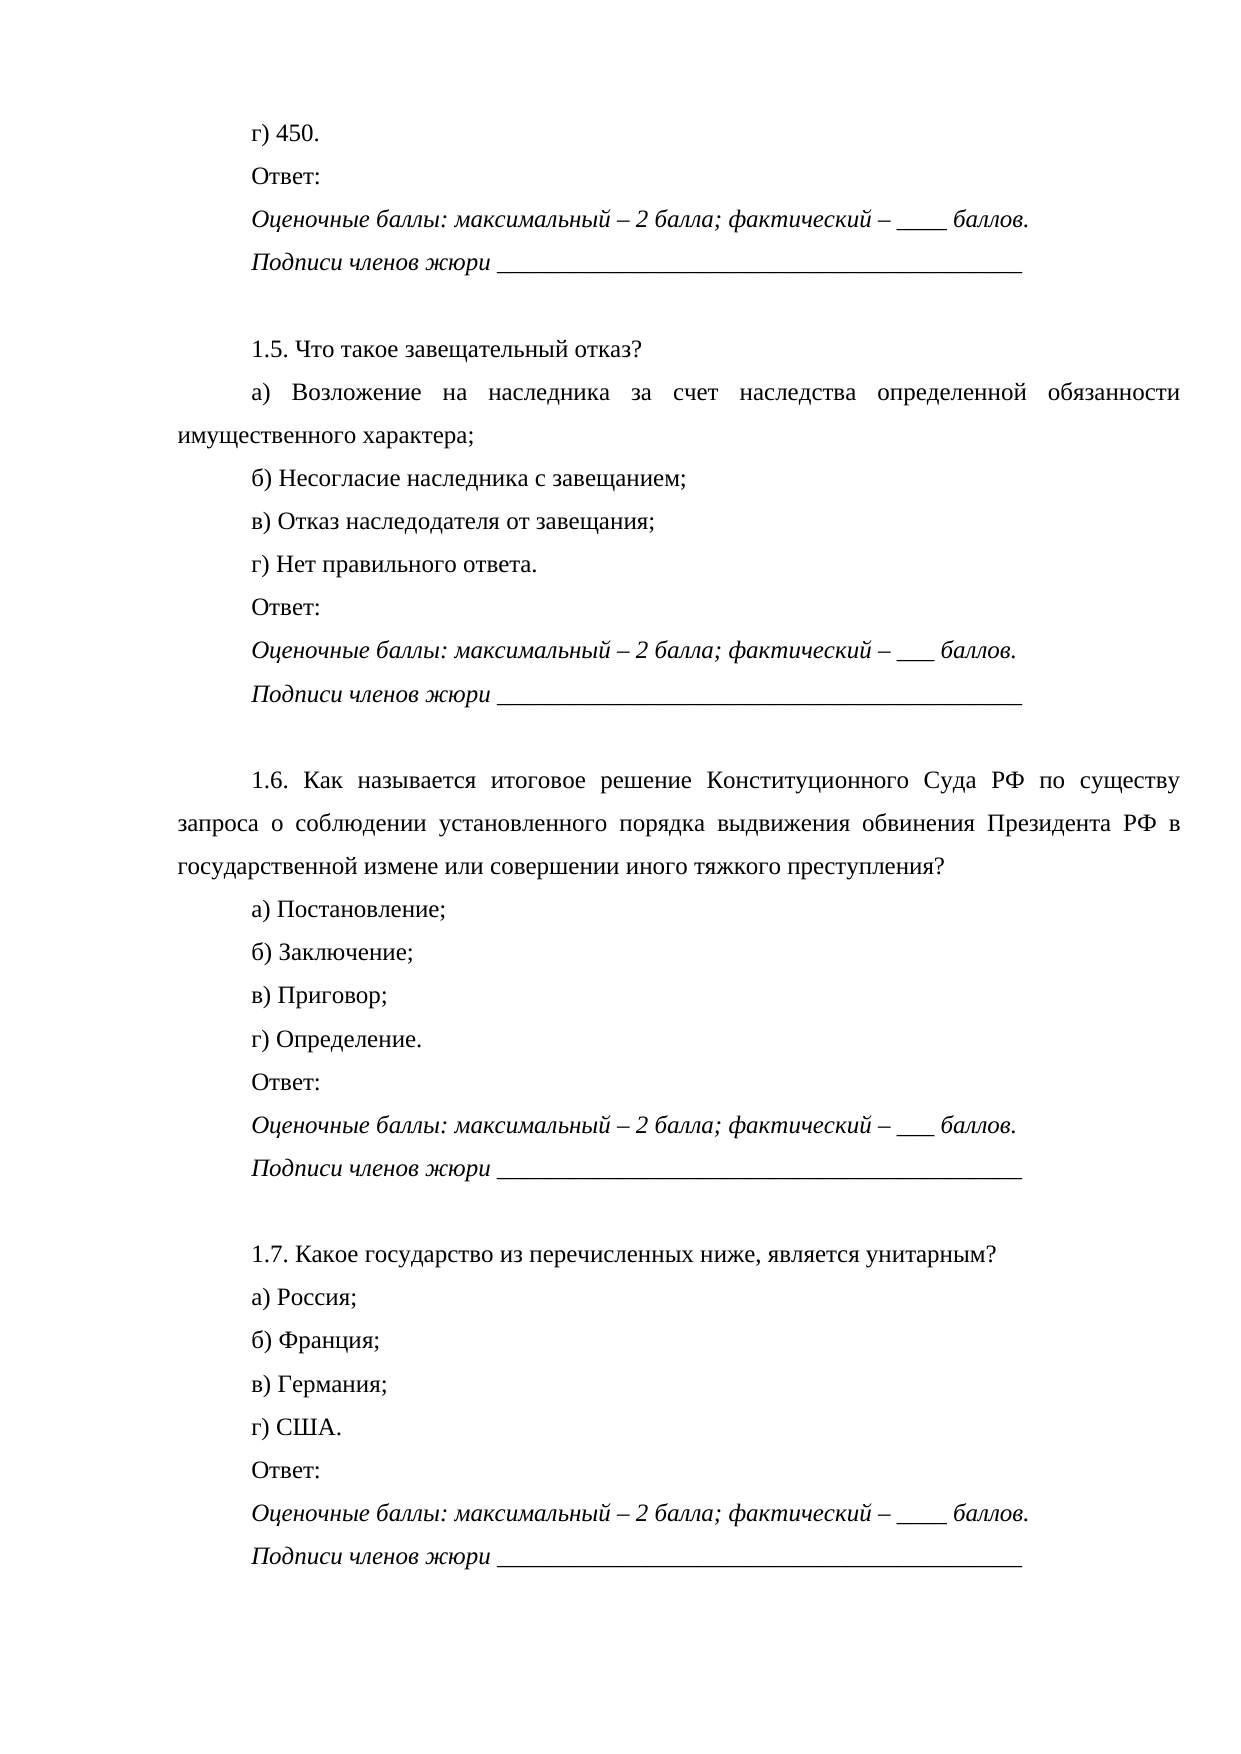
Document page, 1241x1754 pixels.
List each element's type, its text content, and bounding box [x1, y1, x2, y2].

text Подписи членов жюри __________________________________________ [177, 679, 1181, 707]
text Оценочные баллы: максимальный – 2 балла; фактический – ___ баллов. [177, 1110, 1181, 1139]
text а) Россия; [177, 1282, 1181, 1311]
text г) Нет правильного ответа. [177, 549, 1181, 578]
text г) 450. [177, 118, 1181, 147]
text а) Постановление; [177, 894, 1181, 923]
text в) Германия; [177, 1369, 1181, 1397]
text Оценочные баллы: максимальный – 2 балла; фактический – ___ баллов. [177, 636, 1181, 664]
text Ответ: [177, 1067, 1181, 1096]
text Подписи членов жюри __________________________________________ [177, 1541, 1181, 1570]
text в) Приговор; [177, 981, 1181, 1009]
text Ответ: [177, 161, 1181, 190]
text 1.6. Как называется итоговое решение Конституционного Суда РФ по существу запроса о соблюдении установленного порядка выдвижения обвинения Президента РФ в государственной измене или совершении иного тяжкого преступления? [177, 765, 1181, 880]
text Ответ: [177, 1455, 1181, 1484]
text 1.5. Что такое завещательный отказ? [177, 334, 1181, 362]
text б) Несогласие наследника с завещанием; [177, 463, 1181, 492]
text Оценочные баллы: максимальный – 2 балла; фактический – ____ баллов. [177, 204, 1181, 233]
text Оценочные баллы: максимальный – 2 балла; фактический – ____ баллов. [177, 1498, 1181, 1527]
text 1.7. Какое государство из перечисленных ниже, является унитарным? [177, 1239, 1181, 1268]
text Подписи членов жюри __________________________________________ [177, 1153, 1181, 1182]
text в) Отказ наследодателя от завещания; [177, 506, 1181, 535]
text а) Возложение на наследника за счет наследства определенной обязанности имущественного характера; [177, 377, 1181, 449]
text б) Франция; [177, 1326, 1181, 1354]
text г) Определение. [177, 1024, 1181, 1052]
text Ответ: [177, 592, 1181, 621]
text б) Заключение; [177, 937, 1181, 966]
text г) США. [177, 1412, 1181, 1441]
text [177, 247, 1181, 276]
